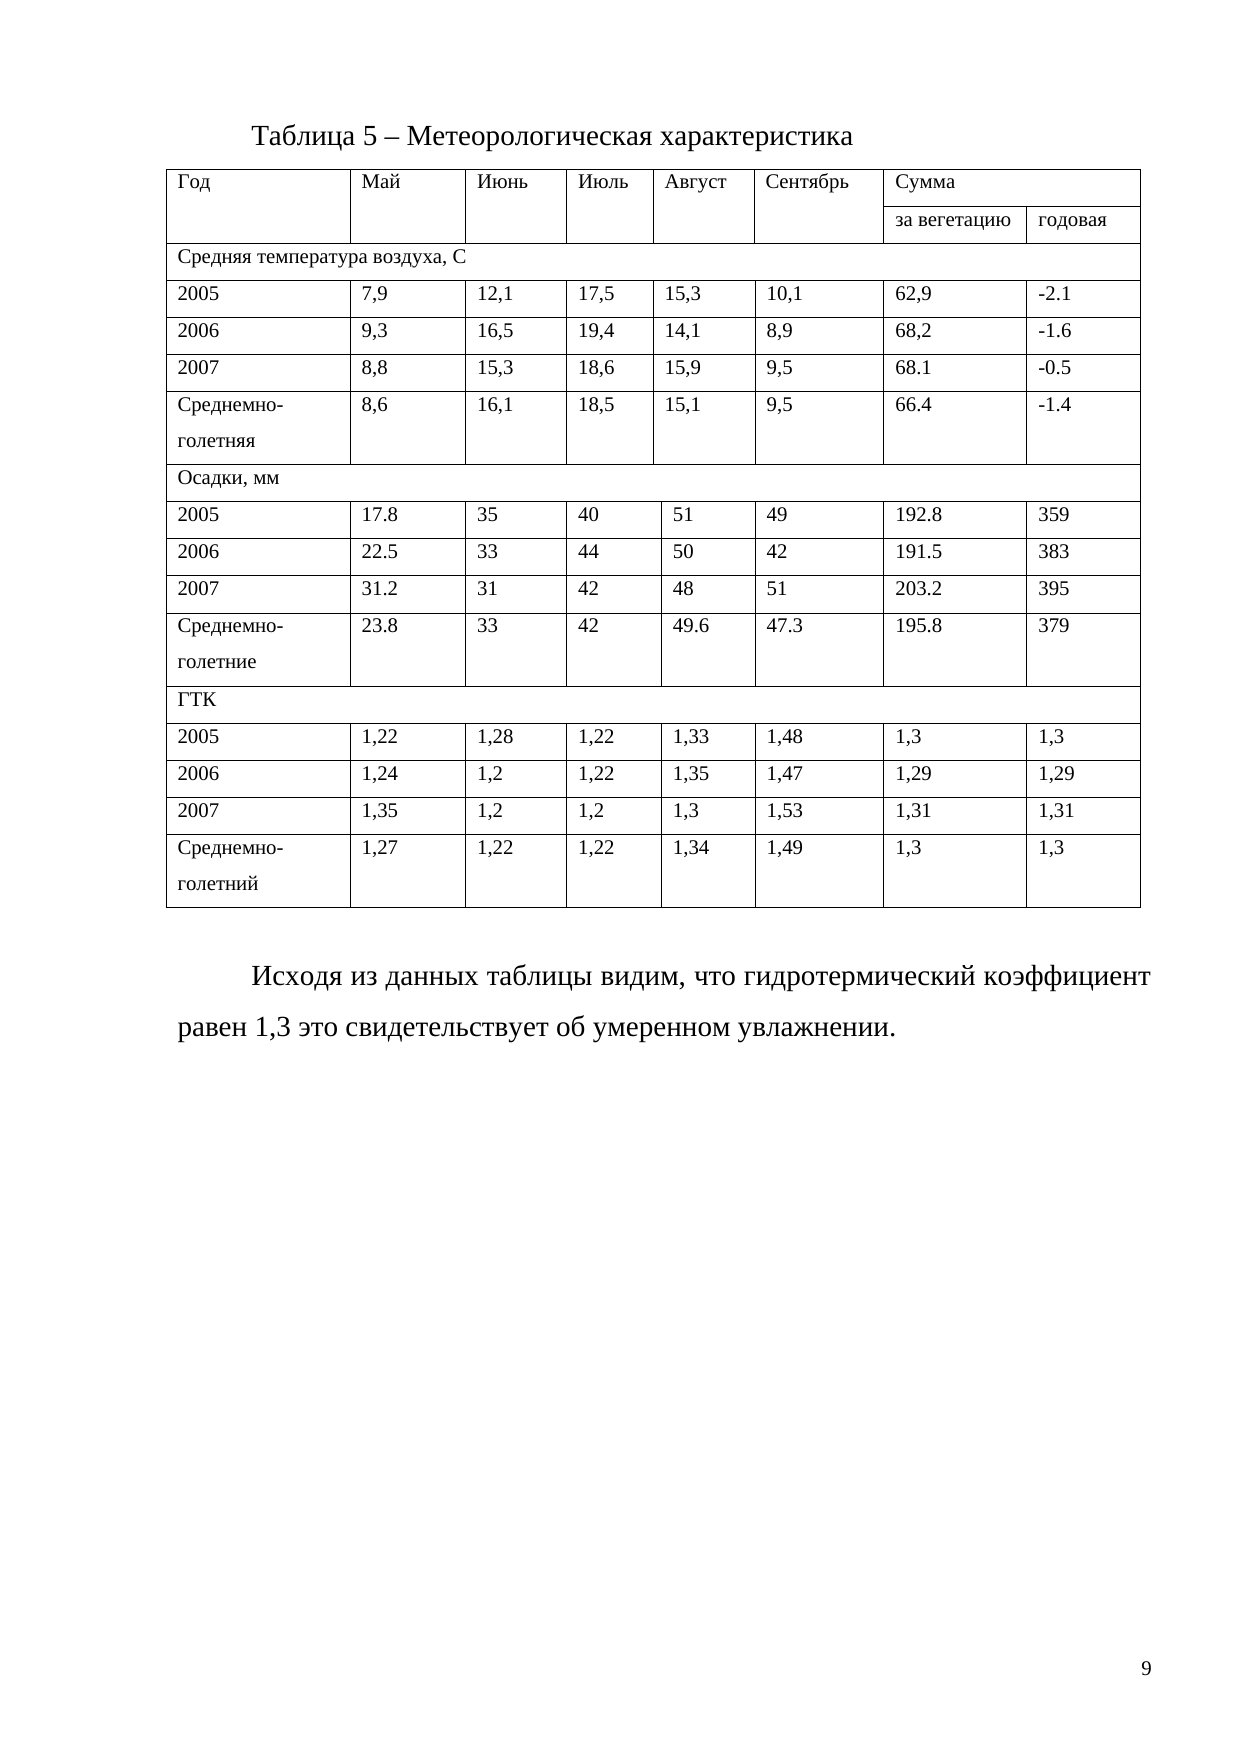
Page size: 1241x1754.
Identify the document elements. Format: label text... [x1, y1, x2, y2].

table_cell 16,1 [466, 392, 566, 464]
table_cell 48 [662, 576, 755, 612]
table_cell 49.6 [662, 614, 755, 686]
table_cell 40 [567, 502, 661, 538]
table_cell 1,31 [1027, 798, 1140, 834]
table_cell 50 [662, 539, 755, 575]
table_cell 1,2 [466, 798, 566, 834]
table_cell 68,2 [884, 318, 1026, 354]
table_cell 17.8 [351, 502, 465, 538]
table_cell 51 [756, 576, 883, 612]
table_cell 1,2 [567, 798, 661, 834]
table_cell 15,3 [466, 355, 566, 391]
table_cell 2007 [167, 355, 350, 391]
table_cell 17,5 [567, 281, 653, 317]
table_cell Среднемно-голетние [167, 614, 350, 686]
table_cell 1,53 [756, 798, 883, 834]
table_cell 395 [1027, 576, 1140, 612]
table_cell 9,3 [351, 318, 465, 354]
table_header Год [167, 170, 350, 243]
table_cell Среднемно-голетняя [167, 392, 350, 464]
table_header Июль [567, 170, 653, 243]
table_cell 44 [567, 539, 661, 575]
table_header Май [351, 170, 465, 243]
table_header Июнь [466, 170, 566, 243]
table_cell 33 [466, 539, 566, 575]
table_cell 8,6 [351, 392, 465, 464]
table_cell 1,22 [351, 724, 465, 760]
table_cell 14,1 [654, 318, 755, 354]
table_cell Среднемно-голетний [167, 835, 350, 907]
table_cell 1,24 [351, 761, 465, 797]
table_cell 2006 [167, 539, 350, 575]
table_cell 49 [756, 502, 883, 538]
table_cell 2006 [167, 318, 350, 354]
table_cell Осадки, мм [167, 465, 1140, 501]
table_cell 1,48 [756, 724, 883, 760]
table_cell 51 [662, 502, 755, 538]
table_cell 7,9 [351, 281, 465, 317]
table_cell 1,35 [351, 798, 465, 834]
table_cell 62,9 [884, 281, 1026, 317]
table_cell 33 [466, 614, 566, 686]
table_cell 15,1 [654, 392, 755, 464]
table_cell 383 [1027, 539, 1140, 575]
table_cell -2.1 [1027, 281, 1140, 317]
table_cell 1,47 [756, 761, 883, 797]
table_cell Средняя температура воздуха, С [167, 244, 1140, 280]
table_cell 1,3 [1027, 724, 1140, 760]
table_header Сумма [884, 170, 1140, 206]
table_cell 1,31 [884, 798, 1026, 834]
table_cell 42 [756, 539, 883, 575]
table_cell 1,22 [567, 724, 661, 760]
table_cell 1,3 [1027, 835, 1140, 907]
table_cell 1,2 [466, 761, 566, 797]
table_cell 66.4 [884, 392, 1026, 464]
table_cell 10,1 [756, 281, 883, 317]
table_cell 1,27 [351, 835, 465, 907]
table_cell 9,5 [756, 392, 883, 464]
table_cell 1,34 [662, 835, 755, 907]
table_cell 1,49 [756, 835, 883, 907]
table_cell 42 [567, 576, 661, 612]
table_cell -1.4 [1027, 392, 1140, 464]
table_cell ГТК [167, 687, 1140, 723]
text Таблица 5 – Метеорологическая характеристика [177, 118, 1152, 152]
table_cell 18,6 [567, 355, 653, 391]
table_cell за вегетацию [884, 207, 1026, 243]
table_cell 2007 [167, 798, 350, 834]
table_cell 1,35 [662, 761, 755, 797]
table_cell 2005 [167, 281, 350, 317]
table_header Август [654, 170, 754, 243]
table_cell 1,3 [662, 798, 755, 834]
table_cell 1,22 [466, 835, 566, 907]
table_cell 9,5 [756, 355, 883, 391]
table_cell 22.5 [351, 539, 465, 575]
table_cell 192.8 [884, 502, 1026, 538]
table_cell 1,3 [884, 724, 1026, 760]
table_cell 379 [1027, 614, 1140, 686]
table_cell 1,29 [884, 761, 1026, 797]
table_cell 1,29 [1027, 761, 1140, 797]
table_cell 42 [567, 614, 661, 686]
table_cell 2006 [167, 761, 350, 797]
table_cell 47.3 [756, 614, 883, 686]
table_cell 35 [466, 502, 566, 538]
table_cell 31.2 [351, 576, 465, 612]
table_cell 15,3 [654, 281, 755, 317]
table_cell 68.1 [884, 355, 1026, 391]
table_cell 1,22 [567, 761, 661, 797]
table_cell 23.8 [351, 614, 465, 686]
table_cell 195.8 [884, 614, 1026, 686]
table_cell -1.6 [1027, 318, 1140, 354]
table_cell 1,3 [884, 835, 1026, 907]
table_cell 1,33 [662, 724, 755, 760]
table_cell 8,8 [351, 355, 465, 391]
table_cell 203.2 [884, 576, 1026, 612]
table_cell -0.5 [1027, 355, 1140, 391]
text Исходя из данных таблицы видим, что гидротермический коэффициент равен 1,3 это свидетельствует об умеренном увлажнении. [177, 958, 1152, 1042]
table_cell 2007 [167, 576, 350, 612]
table_cell 15,9 [654, 355, 755, 391]
table_cell 191.5 [884, 539, 1026, 575]
table_cell 18,5 [567, 392, 653, 464]
table_header Сентябрь [755, 170, 883, 243]
table_cell 1,22 [567, 835, 661, 907]
table_cell 359 [1027, 502, 1140, 538]
table_cell 1,28 [466, 724, 566, 760]
table_cell 2005 [167, 502, 350, 538]
table_cell 19,4 [567, 318, 653, 354]
table_cell 2005 [167, 724, 350, 760]
table_cell годовая [1027, 207, 1140, 243]
table_cell 8,9 [756, 318, 883, 354]
table_cell 12,1 [466, 281, 566, 317]
table_cell 16,5 [466, 318, 566, 354]
table_cell 31 [466, 576, 566, 612]
